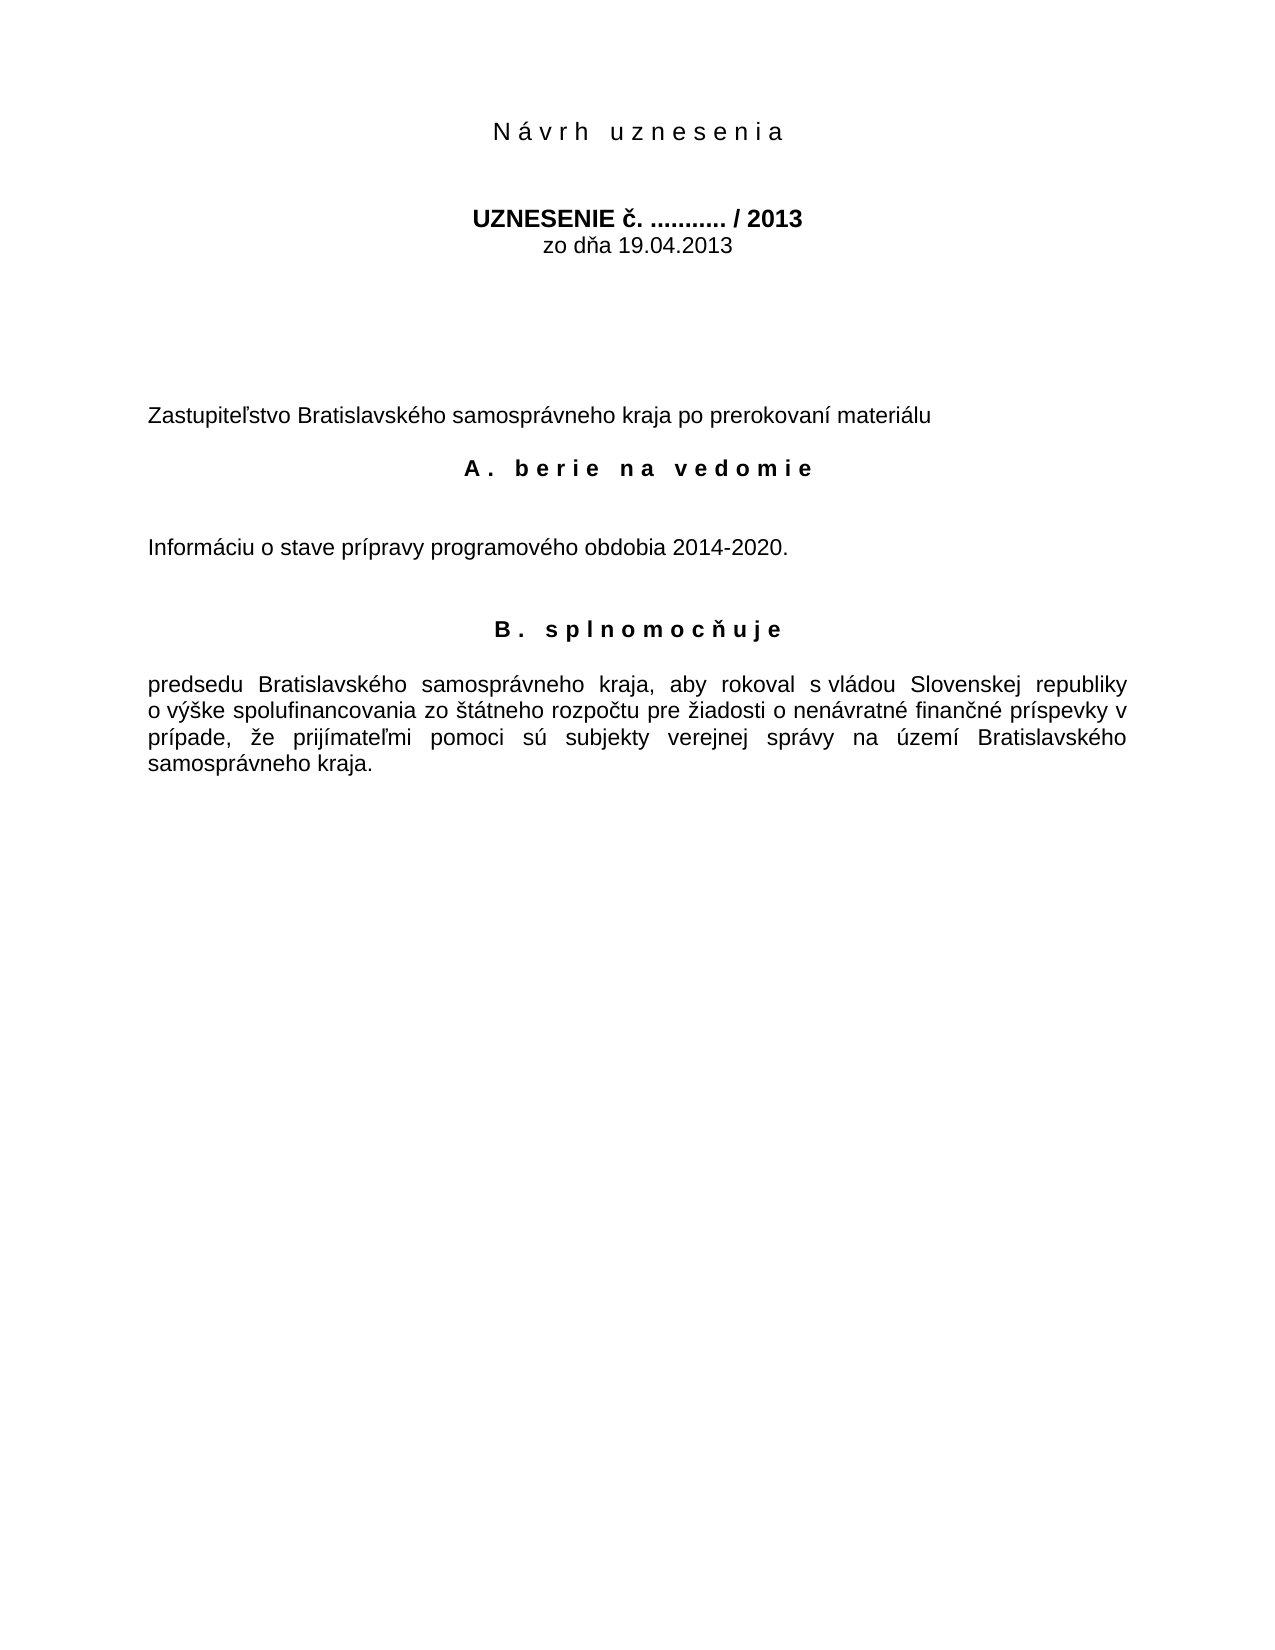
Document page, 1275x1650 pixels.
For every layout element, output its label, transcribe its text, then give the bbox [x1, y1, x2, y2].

text Informáciu o stave prípravy programového obdobia 2014-2020. [148, 534, 1127, 561]
text Zastupiteľstvo Bratislavského samosprávneho kraja po prerokovaní materiálu [148, 402, 1127, 429]
text zo dňa 19.04.2013 [148, 232, 1127, 259]
text UZNESENIE č. ........... / 2013 [148, 204, 1127, 232]
text A. berie na vedomie [148, 455, 1127, 482]
text predsedu Bratislavského samosprávneho kraja, aby rokoval s vládou Slovenskej republiky o výške spolufinancovania zo štátneho rozpočtu pre žiadosti o nenávratné finančné príspevky v prípade, že prijímateľmi pomoci sú subjekty verejnej správy na území Bratislavského samosprávneho kraja. [148, 671, 1127, 776]
text B. splnomocňuje [148, 616, 1127, 642]
text Návrh uznesenia [148, 117, 1127, 146]
